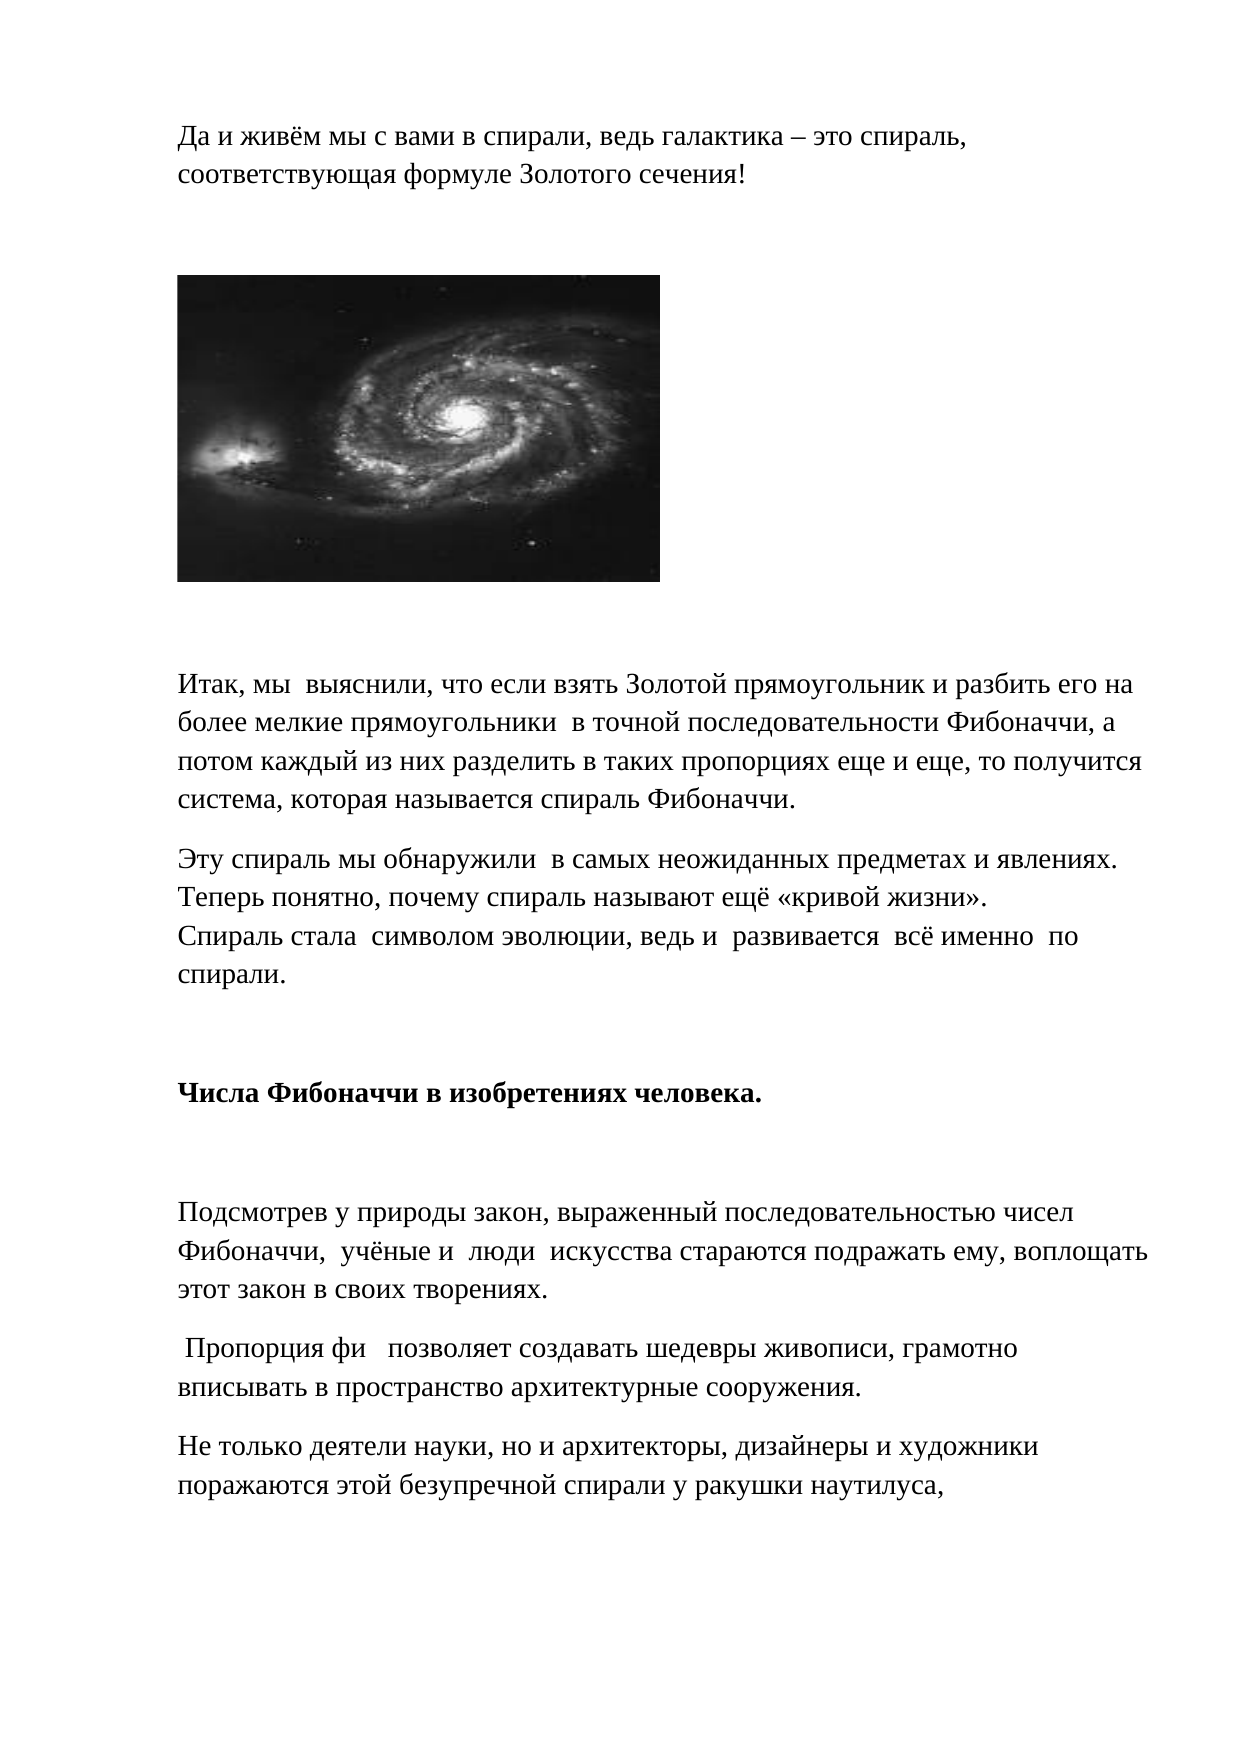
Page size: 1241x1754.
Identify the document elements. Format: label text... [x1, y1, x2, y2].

text Пропорция фи позволяет создавать шедевры живописи, грамотно вписывать в пространство архитектурные сооружения. [177, 1331, 1152, 1403]
text Да и живём мы с вами в спирали, ведь галактика – это спираль, соответствующая формуле Золотого сечения! [177, 118, 1152, 190]
text Не только деятели науки, но и архитекторы, дизайнеры и художники поражаются этой безупречной спирали у ракушки наутилуса, [177, 1428, 1152, 1501]
text Подсмотрев у природы закон, выраженный последовательностью чисел Фибоначчи, учёные и люди искусства стараются подражать ему, воплощать этот закон в своих творениях. [177, 1194, 1152, 1305]
text Итак, мы выяснили, что если взять Золотой прямоугольник и разбить его на более мелкие прямоугольники в точной последовательности Фибоначчи, а потом каждый из них разделить в таких пропорциях еще и еще, то получится система, которая называется спираль Фибоначчи. [177, 666, 1152, 815]
text Эту спираль мы обнаружили в самых неожиданных предметах и явлениях. Теперь понятно, почему спираль называют ещё «кривой жизни». Спираль стала символом эволюции, ведь и развивается всё именно по спирали. [177, 841, 1152, 990]
text Числа Фибоначчи в изобретениях человека. [177, 1075, 1152, 1109]
picture [177, 275, 660, 582]
